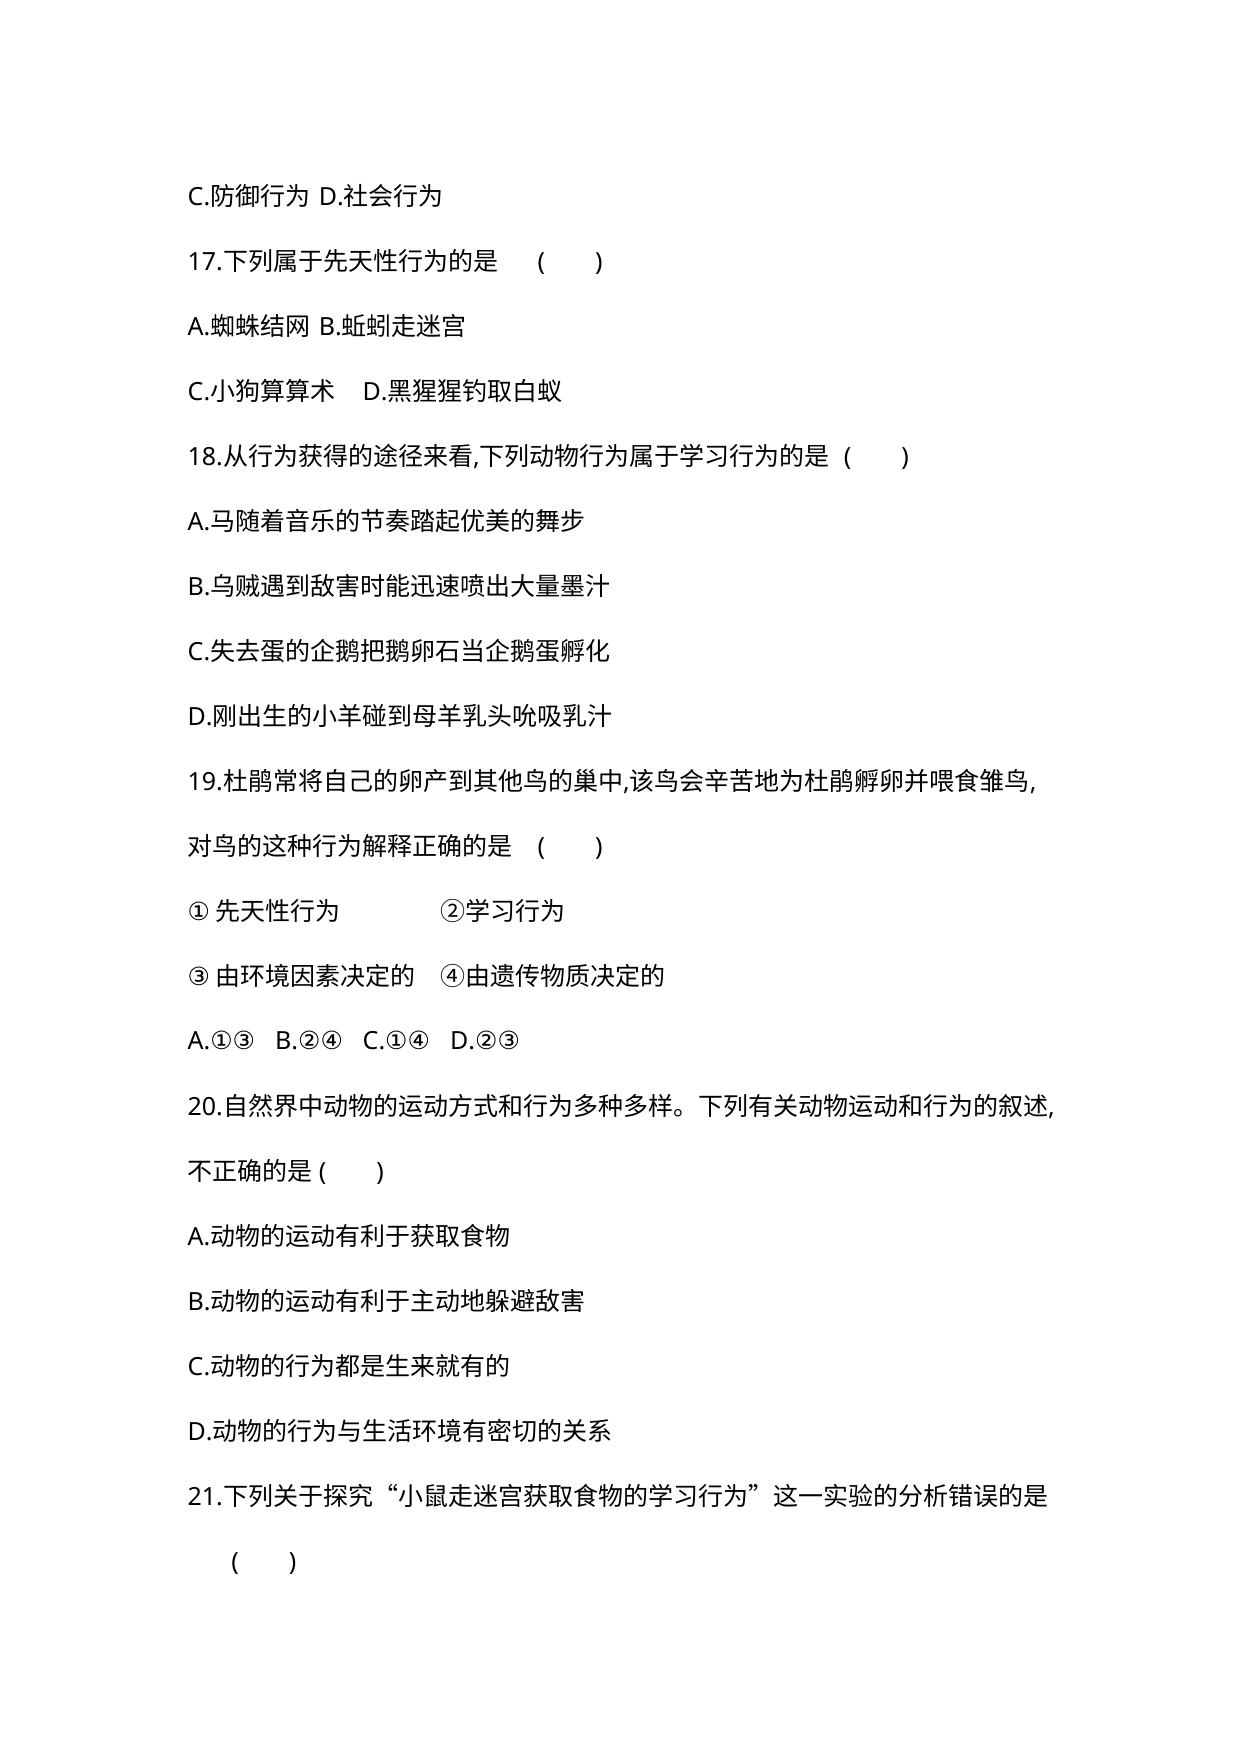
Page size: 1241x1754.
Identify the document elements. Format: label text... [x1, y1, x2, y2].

text B.动物的运动有利于主动地躲避敌害 [187, 1267, 1053, 1332]
text C.动物的行为都是生来就有的 [187, 1332, 1053, 1397]
text A.动物的运动有利于获取食物 [187, 1202, 1053, 1267]
text B.乌贼遇到敌害时能迅速喷出大量墨汁 [187, 552, 1053, 617]
text A.①③ B.②④ C.①④ D.②③ [187, 1007, 1053, 1072]
text C.防御行为 D.社会行为 [187, 162, 1053, 227]
text A.马随着音乐的节奏踏起优美的舞步 [187, 487, 1053, 552]
text D.刚出生的小羊碰到母羊乳头吮吸乳汁 [187, 682, 1053, 747]
text D.动物的行为与生活环境有密切的关系 [187, 1397, 1053, 1462]
text 18.从行为获得的途径来看,下列动物行为属于学习行为的是 ( ) [187, 422, 1053, 487]
text C.小狗算算术 D.黑猩猩钓取白蚁 [187, 357, 1053, 422]
text 19.杜鹃常将自己的卵产到其他鸟的巢中,该鸟会辛苦地为杜鹃孵卵并喂食雏鸟,对鸟的这种行为解释正确的是 ( ) [187, 747, 1053, 877]
text ①先天性行为 ②学习行为 [187, 877, 1053, 942]
text ③由环境因素决定的 ④由遗传物质决定的 [187, 942, 1053, 1007]
text 20.自然界中动物的运动方式和行为多种多样。下列有关动物运动和行为的叙述,不正确的是 ( ) [187, 1072, 1053, 1202]
text 17.下列属于先天性行为的是 ( ) [187, 227, 1053, 292]
text A.蜘蛛结网 B.蚯蚓走迷宫 [187, 292, 1053, 357]
text C.失去蛋的企鹅把鹅卵石当企鹅蛋孵化 [187, 617, 1053, 682]
text 21.下列关于探究“小鼠走迷宫获取食物的学习行为”这一实验的分析错误的是 ( ) [187, 1462, 1053, 1592]
